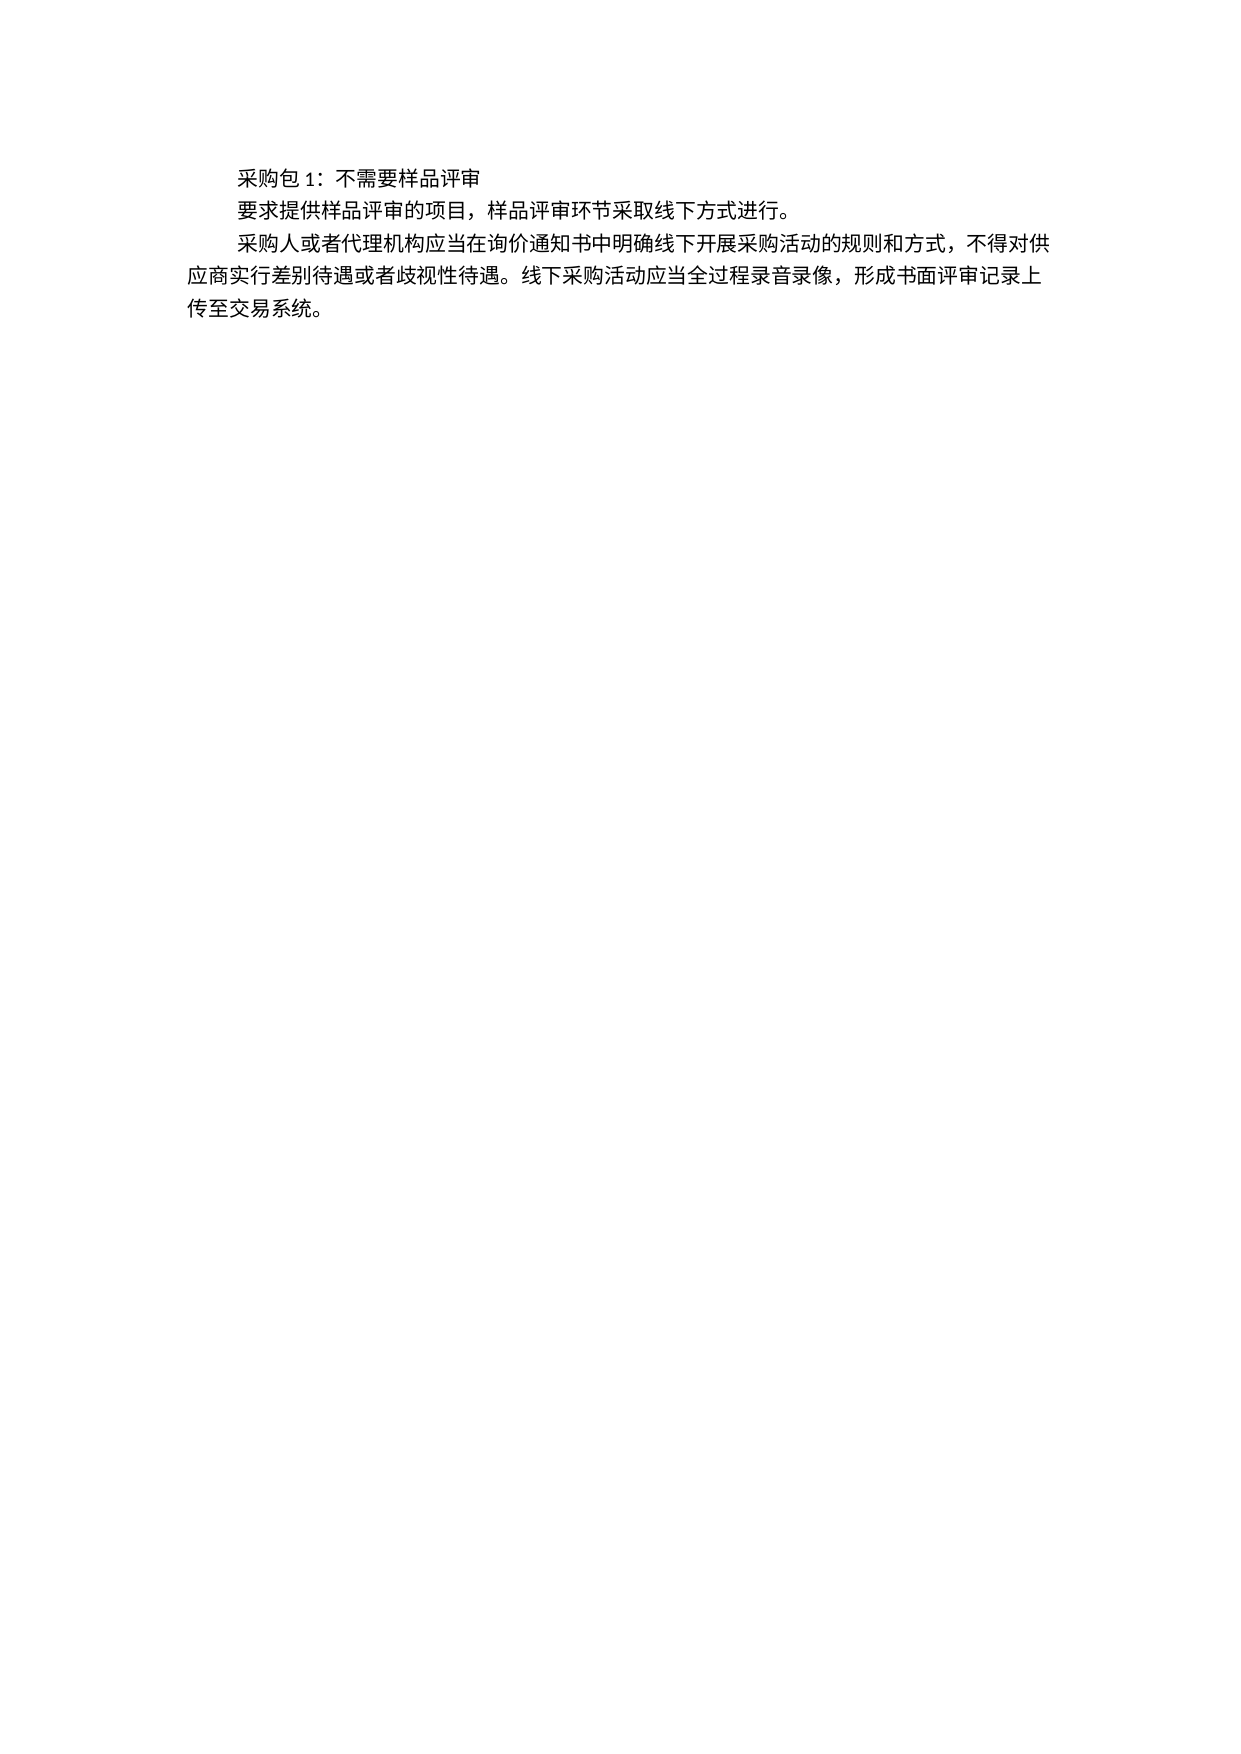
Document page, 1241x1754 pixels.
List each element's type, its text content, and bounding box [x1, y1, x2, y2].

text 要求提供样品评审的项目，样品评审环节采取线下方式进行。 [187, 194, 1053, 227]
text 采购包1：不需要样品评审 [187, 162, 1053, 194]
text 采购人或者代理机构应当在询价通知书中明确线下开展采购活动的规则和方式，不得对供应商实行差别待遇或者歧视性待遇。线下采购活动应当全过程录音录像，形成书面评审记录上传至交易系统。 [187, 227, 1053, 324]
